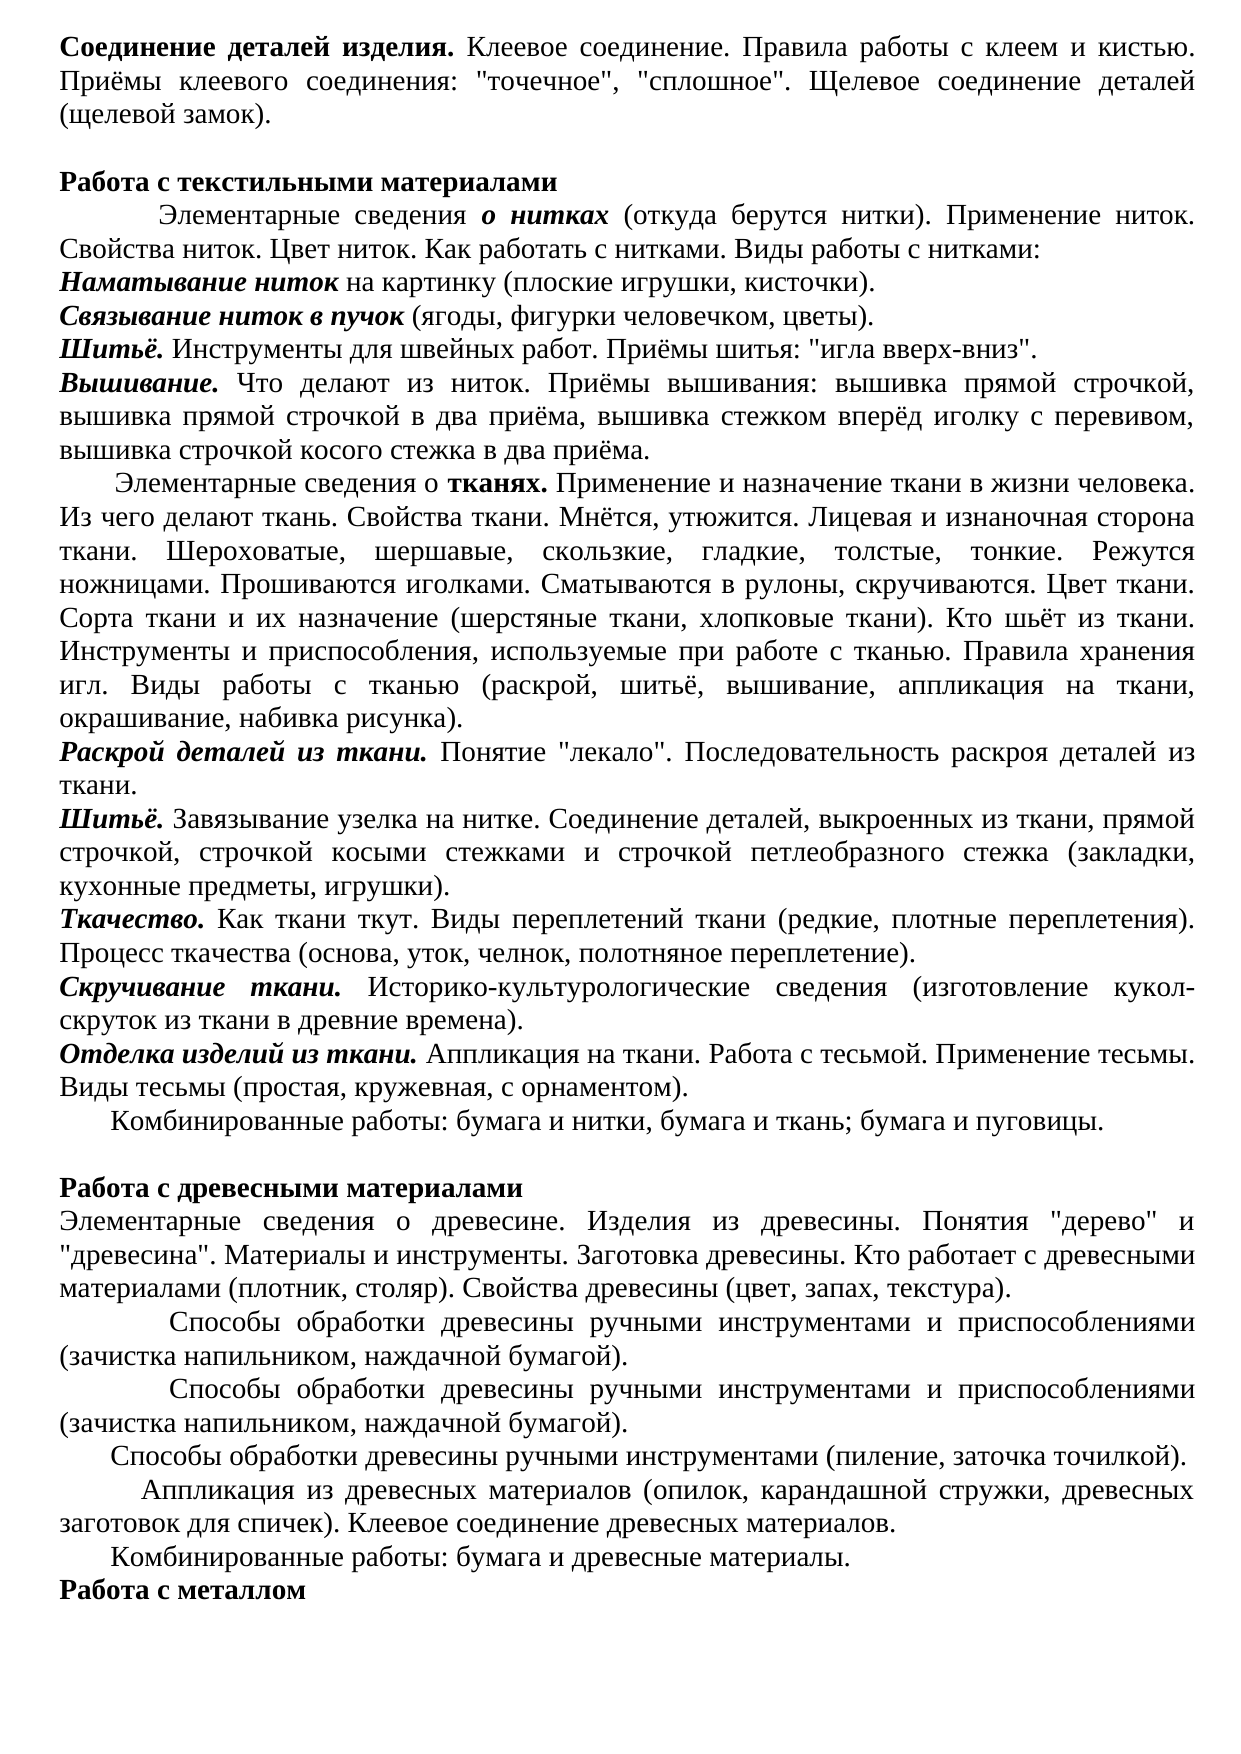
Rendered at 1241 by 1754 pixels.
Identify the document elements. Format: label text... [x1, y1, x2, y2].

text Отделка изделий из ткани. Аппликация на ткани. Работа с тесьмой. Применение тесьмы. Виды тесьмы (простая, кружевная, с орнаментом). [59, 1036, 1196, 1103]
text Ткачество. Как ткани ткут. Виды переплетений ткани (редкие, плотные переплетения). Процесс ткачества (основа, уток, челнок, полотняное переплетение). [59, 902, 1196, 969]
text Элементарные сведения о древесине. Изделия из древесины. Понятия "дерево" и "древесина". Материалы и инструменты. Заготовка древесины. Кто работает с древесными материалами (плотник, столяр). Свойства древесины (цвет, запах, текстура). [59, 1203, 1196, 1304]
text Работа с металлом [59, 1572, 1196, 1606]
text Способы обработки древесины ручными инструментами (пиление, заточка точилкой). [59, 1438, 1196, 1472]
text Связывание ниток в пучок (ягоды, фигурки человечком, цветы). [59, 298, 1196, 331]
text Шитьё. Завязывание узелка на нитке. Соединение деталей, выкроенных из ткани, прямой строчкой, строчкой косыми стежками и строчкой петлеобразного стежка (закладки, кухонные предметы, игрушки). [59, 801, 1196, 902]
text Наматывание ниток на картинку (плоские игрушки, кисточки). [59, 264, 1196, 298]
text Комбинированные работы: бумага и нитки, бумага и ткань; бумага и пуговицы. [59, 1103, 1196, 1136]
text Комбинированные работы: бумага и древесные материалы. [59, 1539, 1196, 1572]
text Соединение деталей изделия. Клеевое соединение. Правила работы с клеем и кистью. Приёмы клеевого соединения: "точечное", "сплошное". Щелевое соединение деталей (щелевой замок). [59, 29, 1196, 130]
text Шитьё. Инструменты для швейных работ. Приёмы шитья: "игла вверх-вниз". [59, 331, 1196, 365]
text Способы обработки древесины ручными инструментами и приспособлениями (зачистка напильником, наждачной бумагой). [59, 1304, 1196, 1371]
text Работа с текстильными материалами [59, 164, 1196, 197]
text Элементарные сведения о тканях. Применение и назначение ткани в жизни человека. Из чего делают ткань. Свойства ткани. Мнётся, утюжится. Лицевая и изнаночная сторона ткани. Шероховатые, шершавые, скользкие, гладкие, толстые, тонкие. Режутся ножницами. Прошиваются иголками. Сматываются в рулоны, скручиваются. Цвет ткани. Сорта ткани и их назначение (шерстяные ткани, хлопковые ткани). Кто шьёт из ткани. Инструменты и приспособления, используемые при работе с тканью. Правила хранения игл. Виды работы с тканью (раскрой, шитьё, вышивание, аппликация на ткани, окрашивание, набивка рисунка). [59, 466, 1196, 734]
text Раскрой деталей из ткани. Понятие "лекало". Последовательность раскроя деталей из ткани. [59, 734, 1196, 801]
text Аппликация из древесных материалов (опилок, карандашной стружки, древесных заготовок для спичек). Клеевое соединение древесных материалов. [59, 1472, 1196, 1539]
text Скручивание ткани. Историко-культурологические сведения (изготовление кукол-скруток из ткани в древние времена). [59, 969, 1196, 1036]
text Элементарные сведения о нитках (откуда берутся нитки). Применение ниток. Свойства ниток. Цвет ниток. Как работать с нитками. Виды работы с нитками: [59, 197, 1196, 264]
text Вышивание. Что делают из ниток. Приёмы вышивания: вышивка прямой строчкой, вышивка прямой строчкой в два приёма, вышивка стежком вперёд иголку с перевивом, вышивка строчкой косого стежка в два приёма. [59, 365, 1196, 466]
text Работа с древесными материалами [59, 1170, 1196, 1203]
text Способы обработки древесины ручными инструментами и приспособлениями (зачистка напильником, наждачной бумагой). [59, 1371, 1196, 1438]
